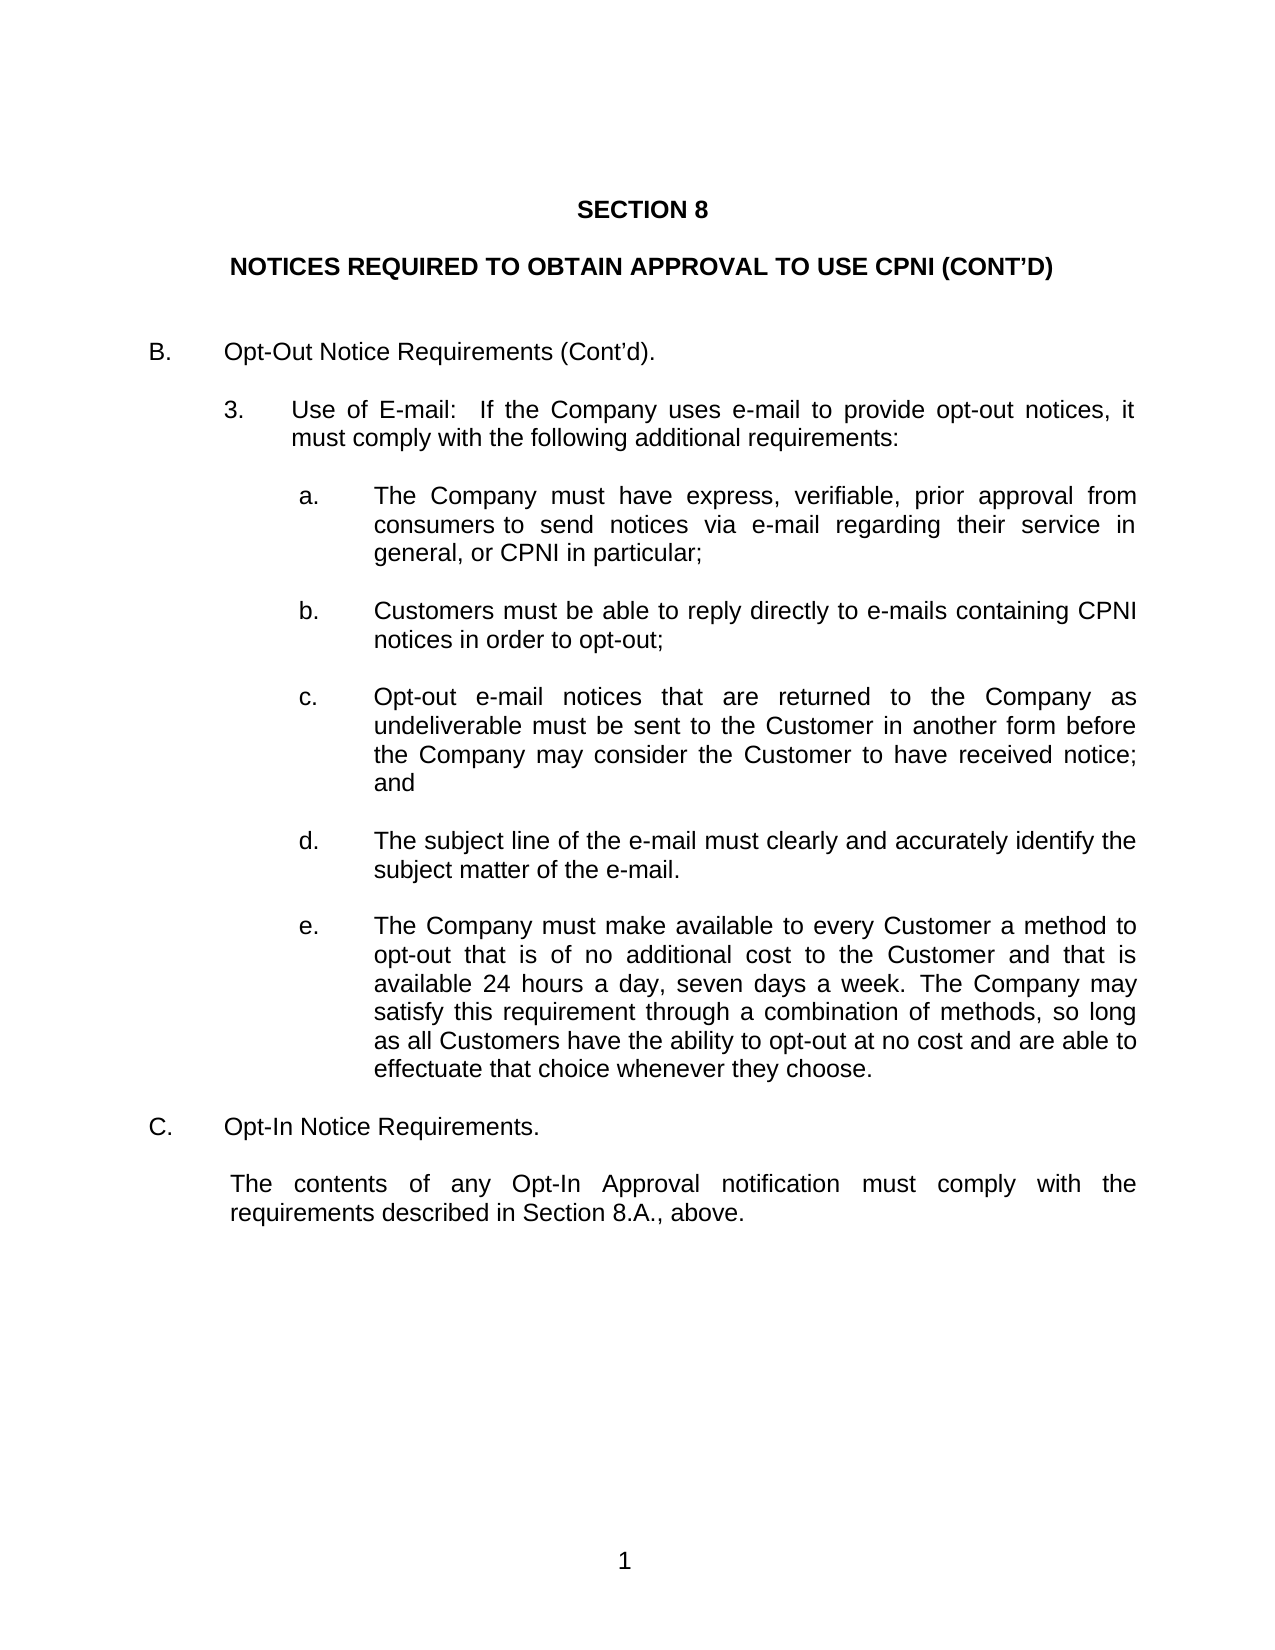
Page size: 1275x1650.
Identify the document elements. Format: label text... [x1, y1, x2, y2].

list The Company must have express, verifiable, prior approval from consumers to send notices via e-mail regarding their service in general, or CPNI in particular; [298, 481, 1137, 567]
text The contents of any Opt-In Approval notification must comply with the requirements described in Section 8.A., above. [230, 1169, 1137, 1227]
list Opt-In Notice Requirements. [148, 1112, 1148, 1141]
list The subject line of the e-mail must clearly and accurately identify the subject matter of the e-mail. [298, 826, 1137, 883]
list Opt-out e-mail notices that are returned to the Company as undeliverable must be sent to the Customer in another form before the Company may consider the Customer to have received notice; and [298, 682, 1137, 797]
list Use of E-mail: If the Company uses e-mail to provide opt-out notices, it must comply with the following additional requirements: [223, 394, 1137, 452]
list Opt-Out Notice Requirements (Cont’d). [148, 337, 1148, 366]
list The Company must make available to every Customer a method to opt-out that is of no additional cost to the Customer and that is available 24 hours a day, seven days a week. The Company may satisfy this requirement through a combination of methods, so long as all Customers have the ability to opt-out at no cost and are able to effectuate that choice whenever they choose. [298, 912, 1137, 1083]
list Customers must be able to reply directly to e-mails containing CPNI notices in order to opt-out; [298, 596, 1137, 653]
